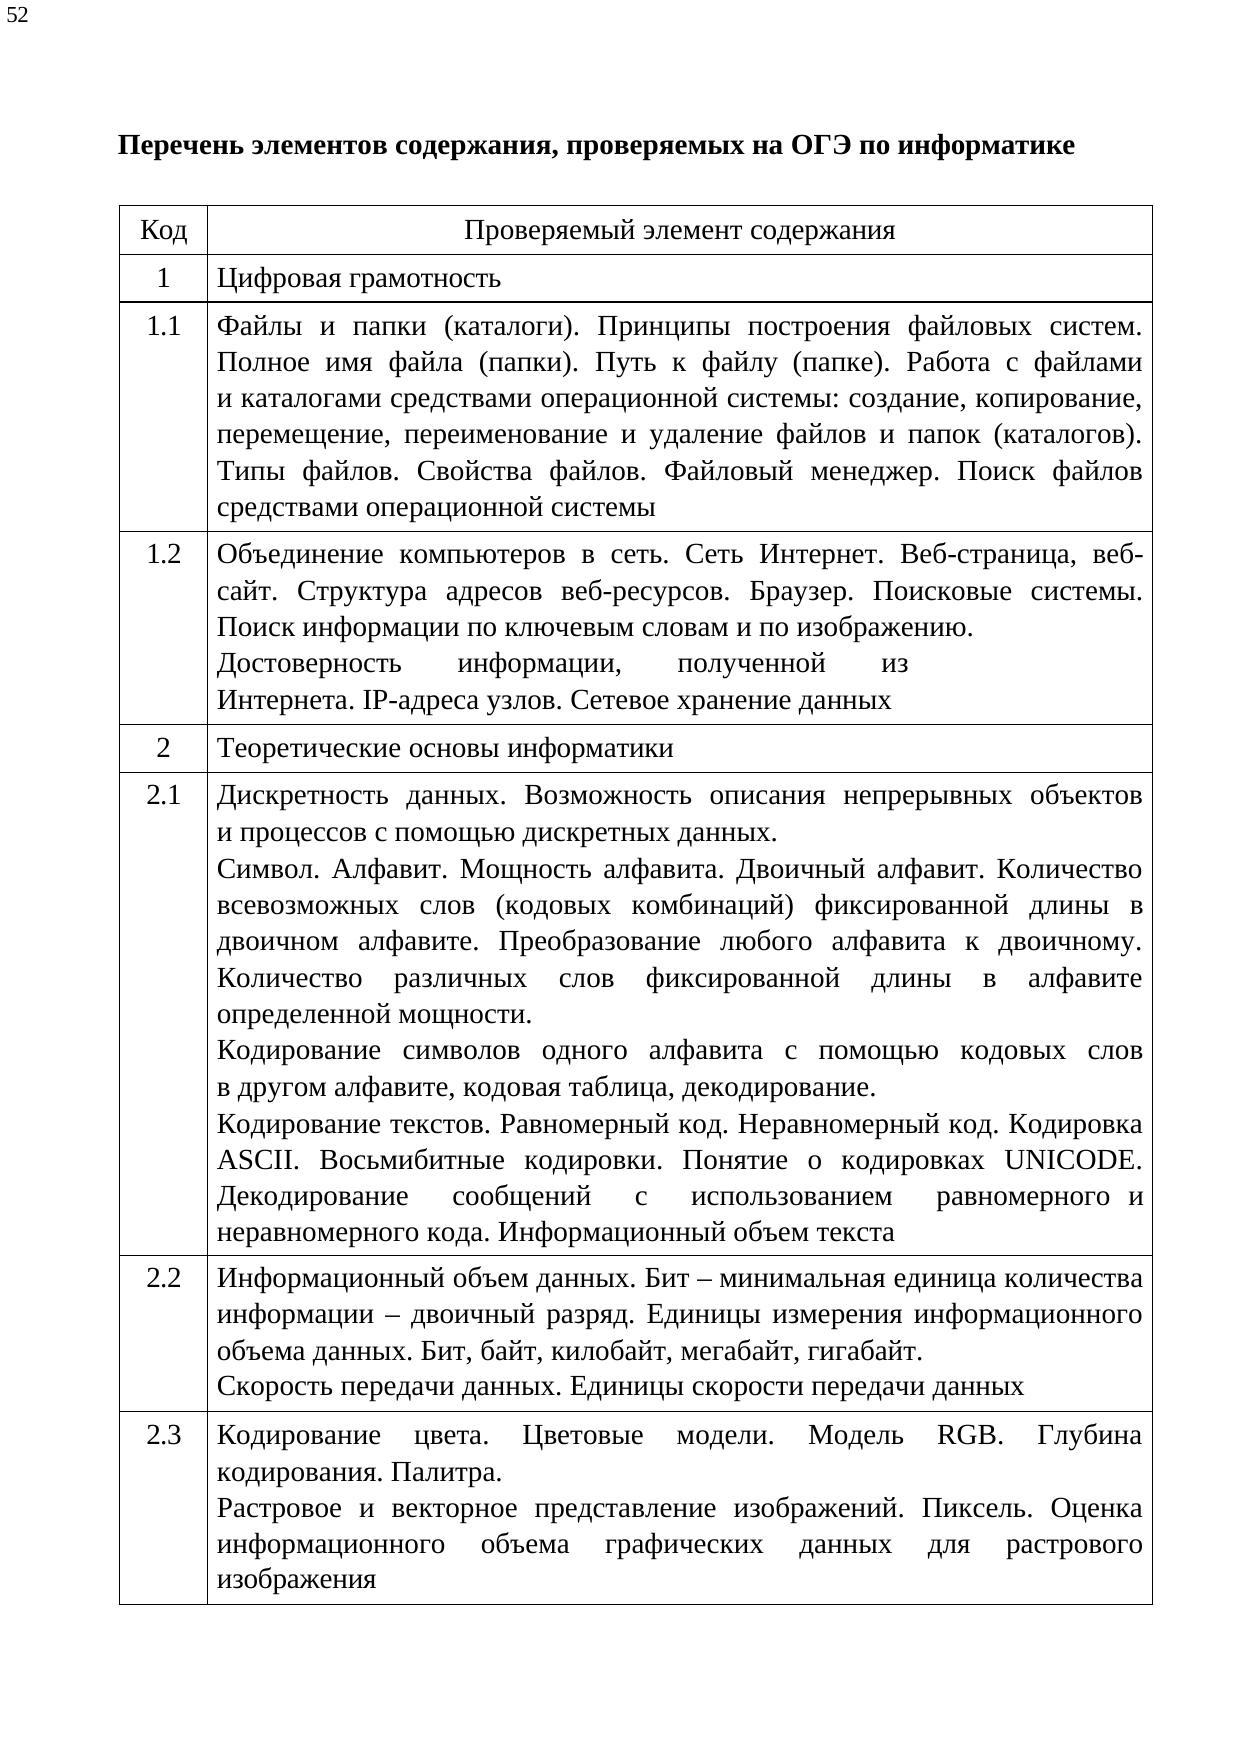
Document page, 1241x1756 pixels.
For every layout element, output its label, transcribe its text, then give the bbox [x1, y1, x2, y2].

table_cell Объединение компьютеров в сеть. Сеть Интернет. Веб-страница, веб-сайт. Структура адресов веб-ресурсов. Браузер. Поисковые системы. Поиск информации по ключевым словам и по изображению. Достоверность информации, полученной из Интернета. IP-адреса узлов. Сетевое хранение данных [208, 532, 1152, 724]
table_cell Теоретические основы информатики [208, 725, 1152, 772]
table_cell 1.1 [120, 303, 207, 531]
table_cell 2 [120, 725, 207, 772]
table_cell 2.1 [120, 773, 207, 1254]
table_cell 2.2 [120, 1256, 207, 1411]
table_cell Цифровая грамотность [208, 255, 1152, 301]
table_cell Кодирование цвета. Цветовые модели. Модель RGB. Глубина кодирования. Палитра. Растровое и векторное представление изображений. Пиксель. Оценка информационного объема графических данных для растрового изображения [208, 1412, 1152, 1604]
table_cell 1.2 [120, 532, 207, 724]
table_header Проверяемый элемент содержания [208, 206, 1152, 254]
table_cell Файлы и папки (каталоги). Принципы построения файловых систем. Полное имя файла (папки). Путь к файлу (папке). Работа с файлами и каталогами средствами операционной системы: создание, копирование, перемещение, переименование и удаление файлов и папок (каталогов). Типы файлов. Свойства файлов. Файловый менеджер. Поиск файлов средствами операционной системы [208, 303, 1152, 531]
table_cell 2.3 [120, 1412, 207, 1604]
table_cell 1 [120, 255, 207, 301]
subtitle Перечень элементов содержания, проверяемых на ОГЭ по информатике [118, 127, 1152, 161]
table_cell Дискретность данных. Возможность описания непрерывных объектов и процессов с помощью дискретных данных. Символ. Алфавит. Мощность алфавита. Двоичный алфавит. Количество всевозможных слов (кодовых комбинаций) фиксированной длины в двоичном алфавите. Преобразование любого алфавита к двоичному. Количество различных слов фиксированной длины в алфавите определенной мощности. Кодирование символов одного алфавита с помощью кодовых слов в другом алфавите, кодовая таблица, декодирование. Кодирование текстов. Равномерный код. Неравномерный код. Кодировка ASCII. Восьмибитные кодировки. Понятие о кодировках UNICODE. Декодирование сообщений с использованием равномерного и неравномерного кода. Информационный объем текста [208, 773, 1152, 1254]
table_cell Информационный объем данных. Бит – минимальная единица количества информации – двоичный разряд. Единицы измерения информационного объема данных. Бит, байт, килобайт, мегабайт, гигабайт. Скорость передачи данных. Единицы скорости передачи данных [208, 1256, 1152, 1411]
table_header Код [120, 206, 207, 254]
